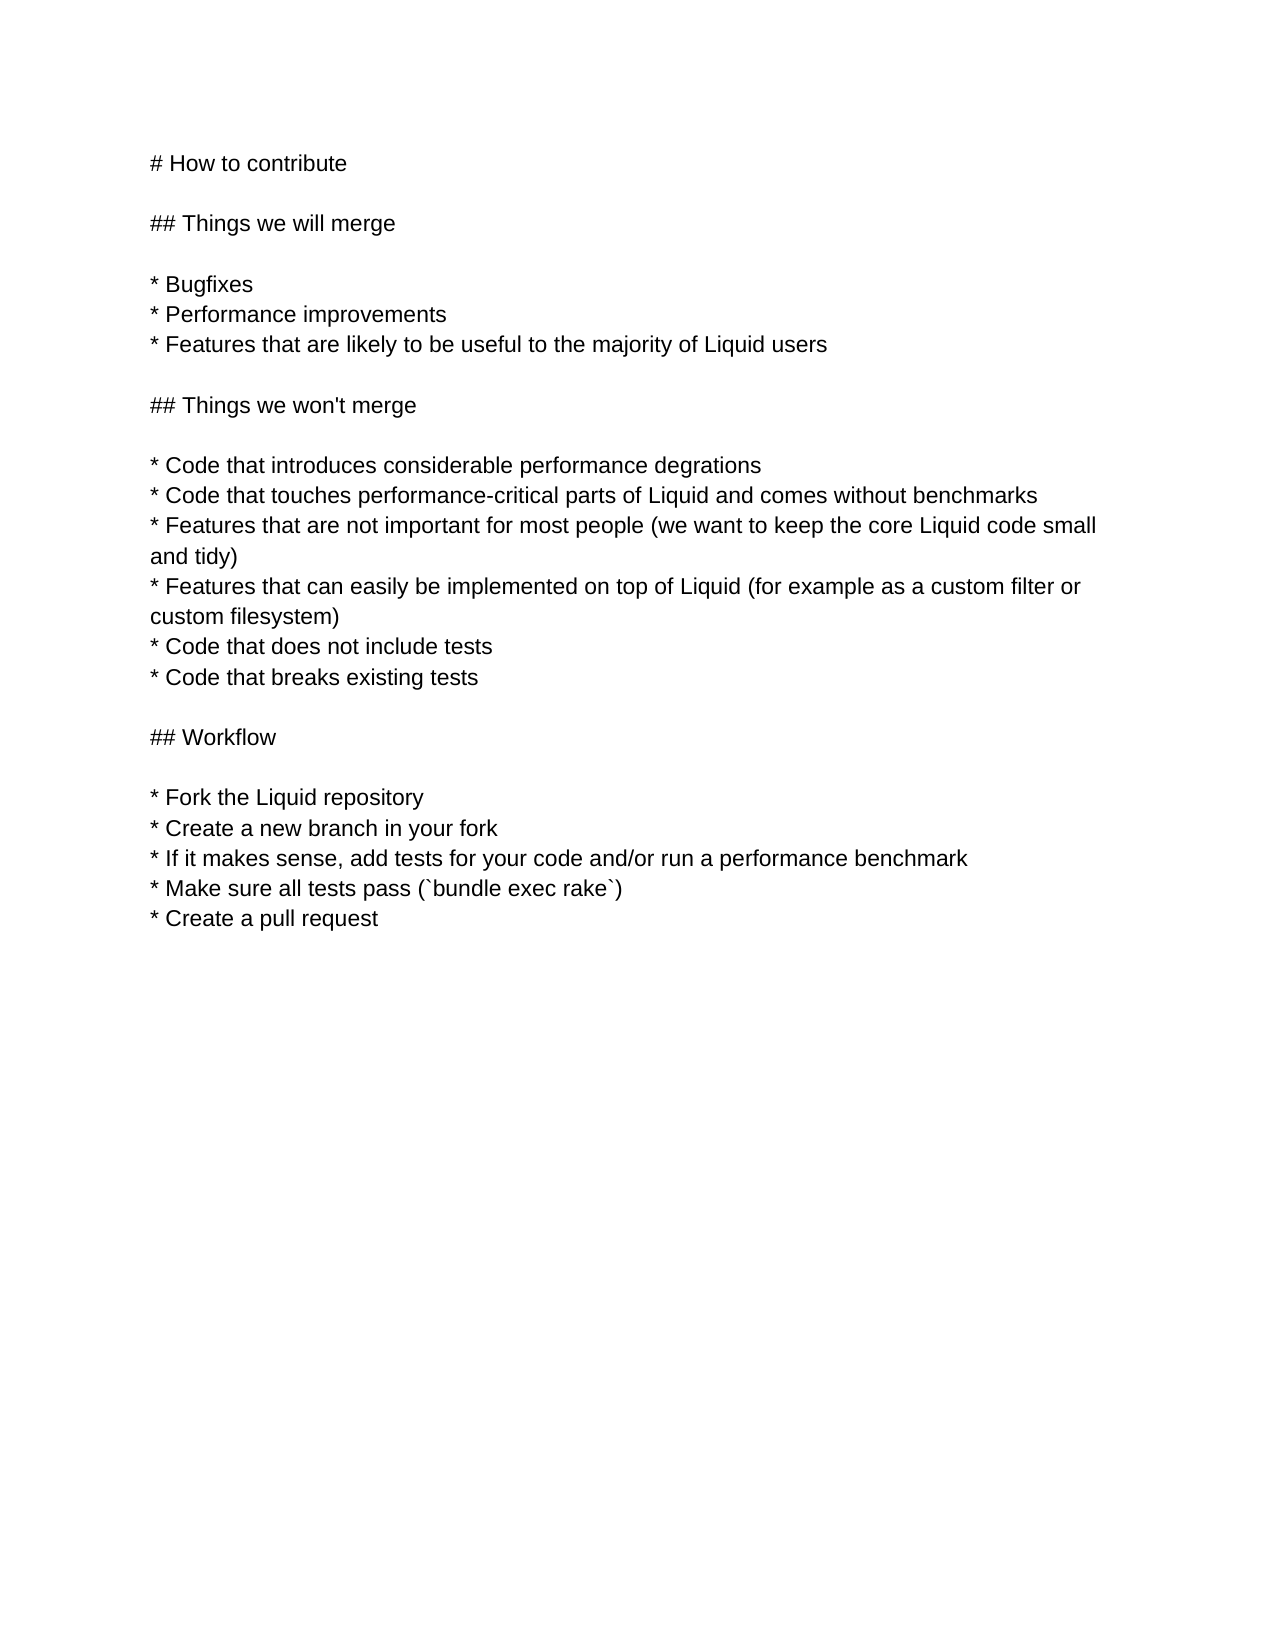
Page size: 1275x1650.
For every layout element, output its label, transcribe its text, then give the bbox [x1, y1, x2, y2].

text * Create a pull request [150, 905, 1125, 932]
text * Make sure all tests pass (`bundle exec rake`) [150, 875, 1125, 901]
text * Create a new branch in your fork [150, 814, 1125, 841]
text * Code that does not include tests [150, 633, 1125, 660]
text * Bugfixes [150, 271, 1125, 297]
text * Performance improvements [150, 301, 1125, 327]
text * Features that are likely to be useful to the majority of Liquid users [150, 331, 1125, 358]
text # How to contribute [150, 150, 1125, 176]
text * Features that are not important for most people (we want to keep the core Liquid code small and tidy) [150, 512, 1125, 569]
text * Code that breaks existing tests [150, 663, 1125, 690]
text ## Things we won't merge [150, 392, 1125, 418]
text ## Workflow [150, 724, 1125, 750]
text * Code that touches performance-critical parts of Liquid and comes without benchmarks [150, 482, 1125, 509]
text * Code that introduces considerable performance degrations [150, 452, 1125, 478]
text * If it makes sense, add tests for your code and/or run a performance benchmark [150, 845, 1125, 871]
text ## Things we will merge [150, 210, 1125, 237]
text * Fork the Liquid repository [150, 784, 1125, 811]
text * Features that can easily be implemented on top of Liquid (for example as a custom filter or custom filesystem) [150, 573, 1125, 629]
